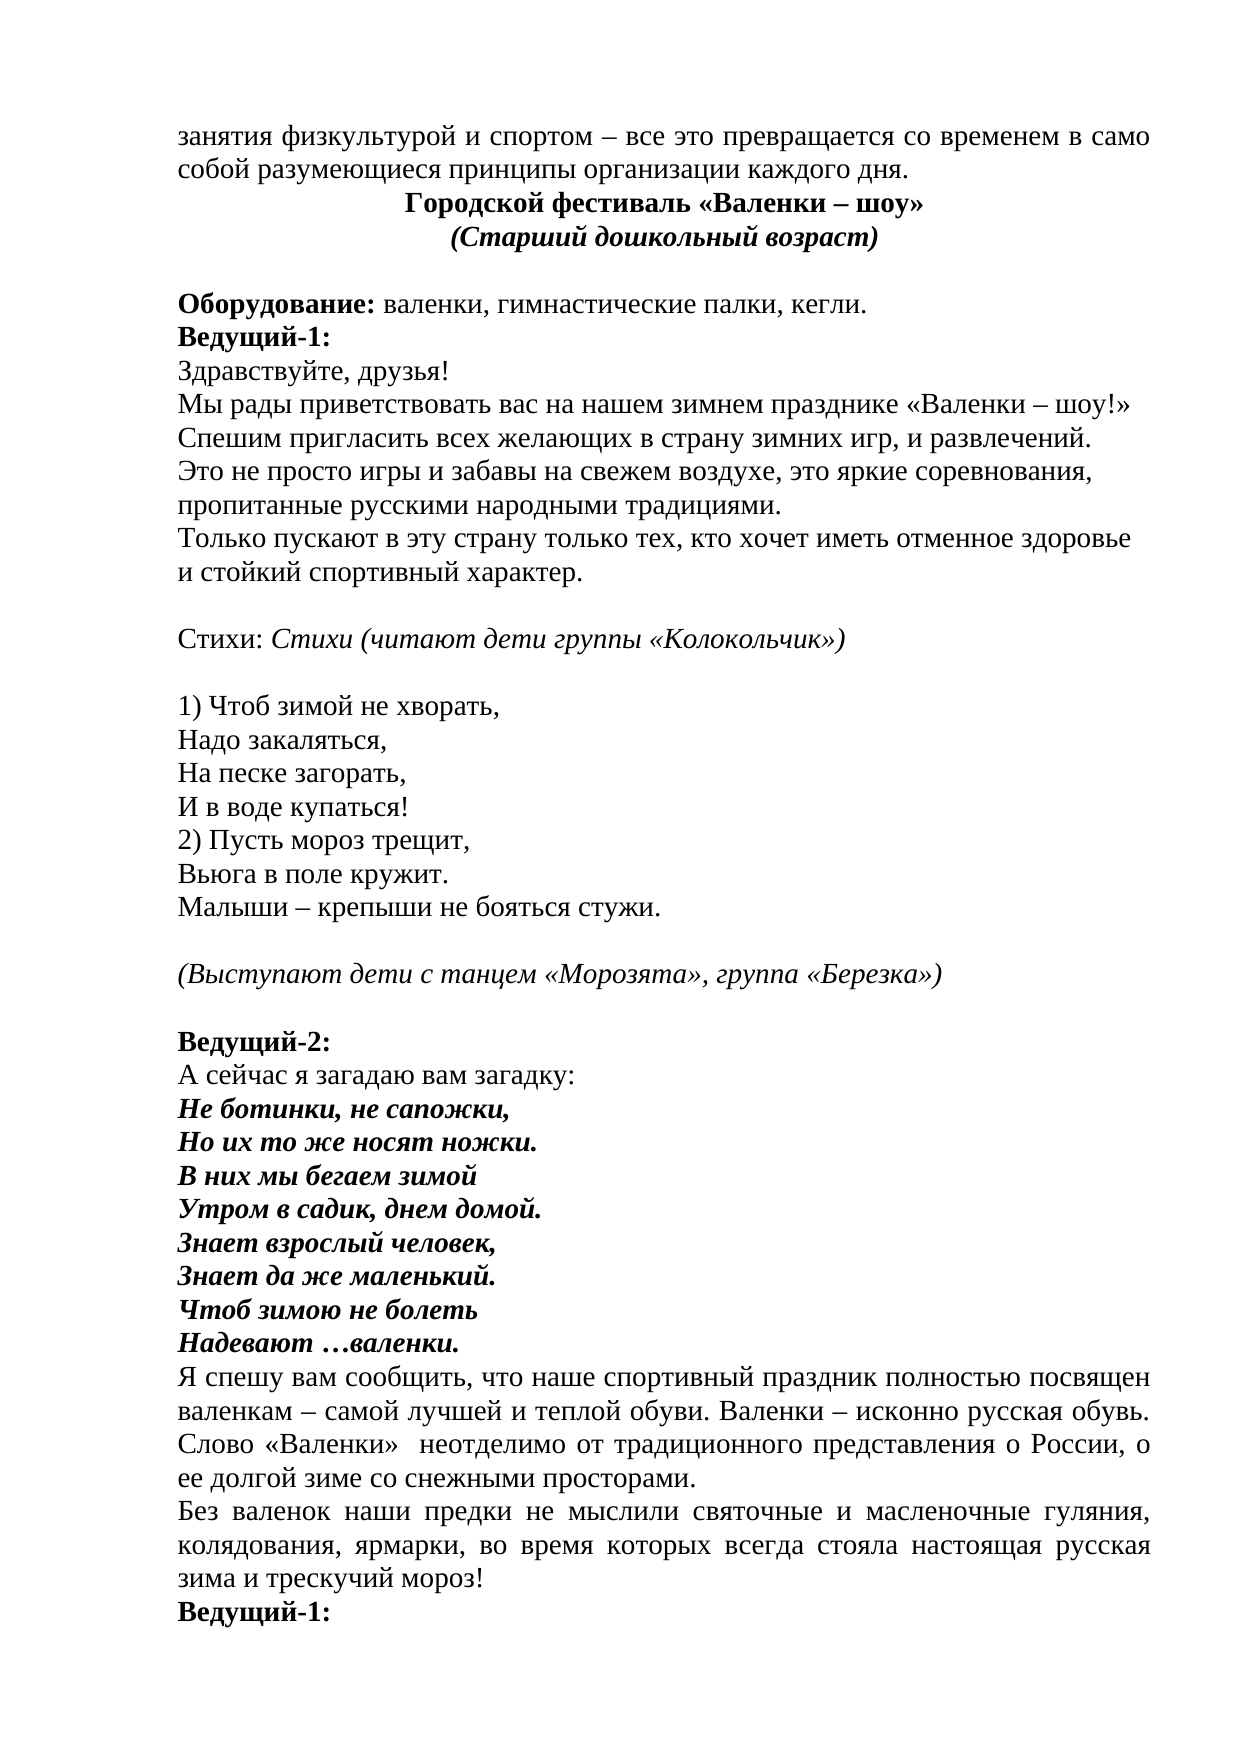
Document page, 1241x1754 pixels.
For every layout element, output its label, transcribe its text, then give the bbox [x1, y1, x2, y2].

text Ведущий-1: [177, 319, 1152, 353]
text И в воде купаться! [177, 789, 1152, 822]
text Ведущий-1: [177, 1594, 1152, 1627]
text Чтоб зимою не болеть [177, 1292, 1152, 1326]
text (Выступают дети с танцем «Морозята», группа «Березка») [177, 957, 1152, 990]
text А сейчас я загадаю вам загадку: [177, 1057, 1152, 1091]
text 1) Чтоб зимой не хворать, [177, 688, 1152, 722]
text 2) Пусть мороз трещит, [177, 822, 1152, 856]
text Спешим пригласить всех желающих в страну зимних игр, и развлечений. [177, 420, 1152, 453]
text Это не просто игры и забавы на свежем воздухе, это яркие соревнования, пропитанные русскими народными традициями. [177, 453, 1152, 521]
text Знает да же маленький. [177, 1258, 1152, 1292]
text Малыши – крепыши не бояться стужи. [177, 889, 1152, 923]
text Стихи: Стихи (читают дети группы «Колокольчик») [177, 621, 1152, 655]
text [177, 118, 1152, 185]
text Только пускают в эту страну только тех, кто хочет иметь отменное здоровье и стойкий спортивный характер. [177, 521, 1152, 588]
text Городской фестиваль «Валенки – шоу» [177, 185, 1152, 219]
text На песке загорать, [177, 755, 1152, 789]
text Вьюга в поле кружит. [177, 856, 1152, 889]
text Здравствуйте, друзья! [177, 353, 1152, 386]
text Оборудование: валенки, гимнастические палки, кегли. [177, 286, 1152, 319]
text Мы рады приветствовать вас на нашем зимнем празднике «Валенки – шоу!» [177, 386, 1152, 420]
text Без валенок наши предки не мыслили святочные и масленочные гуляния, колядования, ярмарки, во время которых всегда стояла настоящая русская зима и трескучий мороз! [177, 1493, 1152, 1594]
text Утром в садик, днем домой. [177, 1191, 1152, 1225]
text Я спешу вам сообщить, что наше спортивный праздник полностью посвящен валенкам – самой лучшей и теплой обуви. Валенки – исконно русская обувь. Слово «Валенки» неотделимо от традиционного представления о России, о ее долгой зиме со снежными просторами. [177, 1359, 1152, 1493]
text Не ботинки, не сапожки, [177, 1091, 1152, 1124]
text Надо закаляться, [177, 722, 1152, 755]
text Надевают …валенки. [177, 1326, 1152, 1359]
text (Старший дошкольный возраст) [177, 219, 1152, 252]
text Ведущий-2: [177, 1024, 1152, 1057]
text Знает взрослый человек, [177, 1225, 1152, 1258]
text Но их то же носят ножки. [177, 1124, 1152, 1158]
text В них мы бегаем зимой [177, 1158, 1152, 1191]
